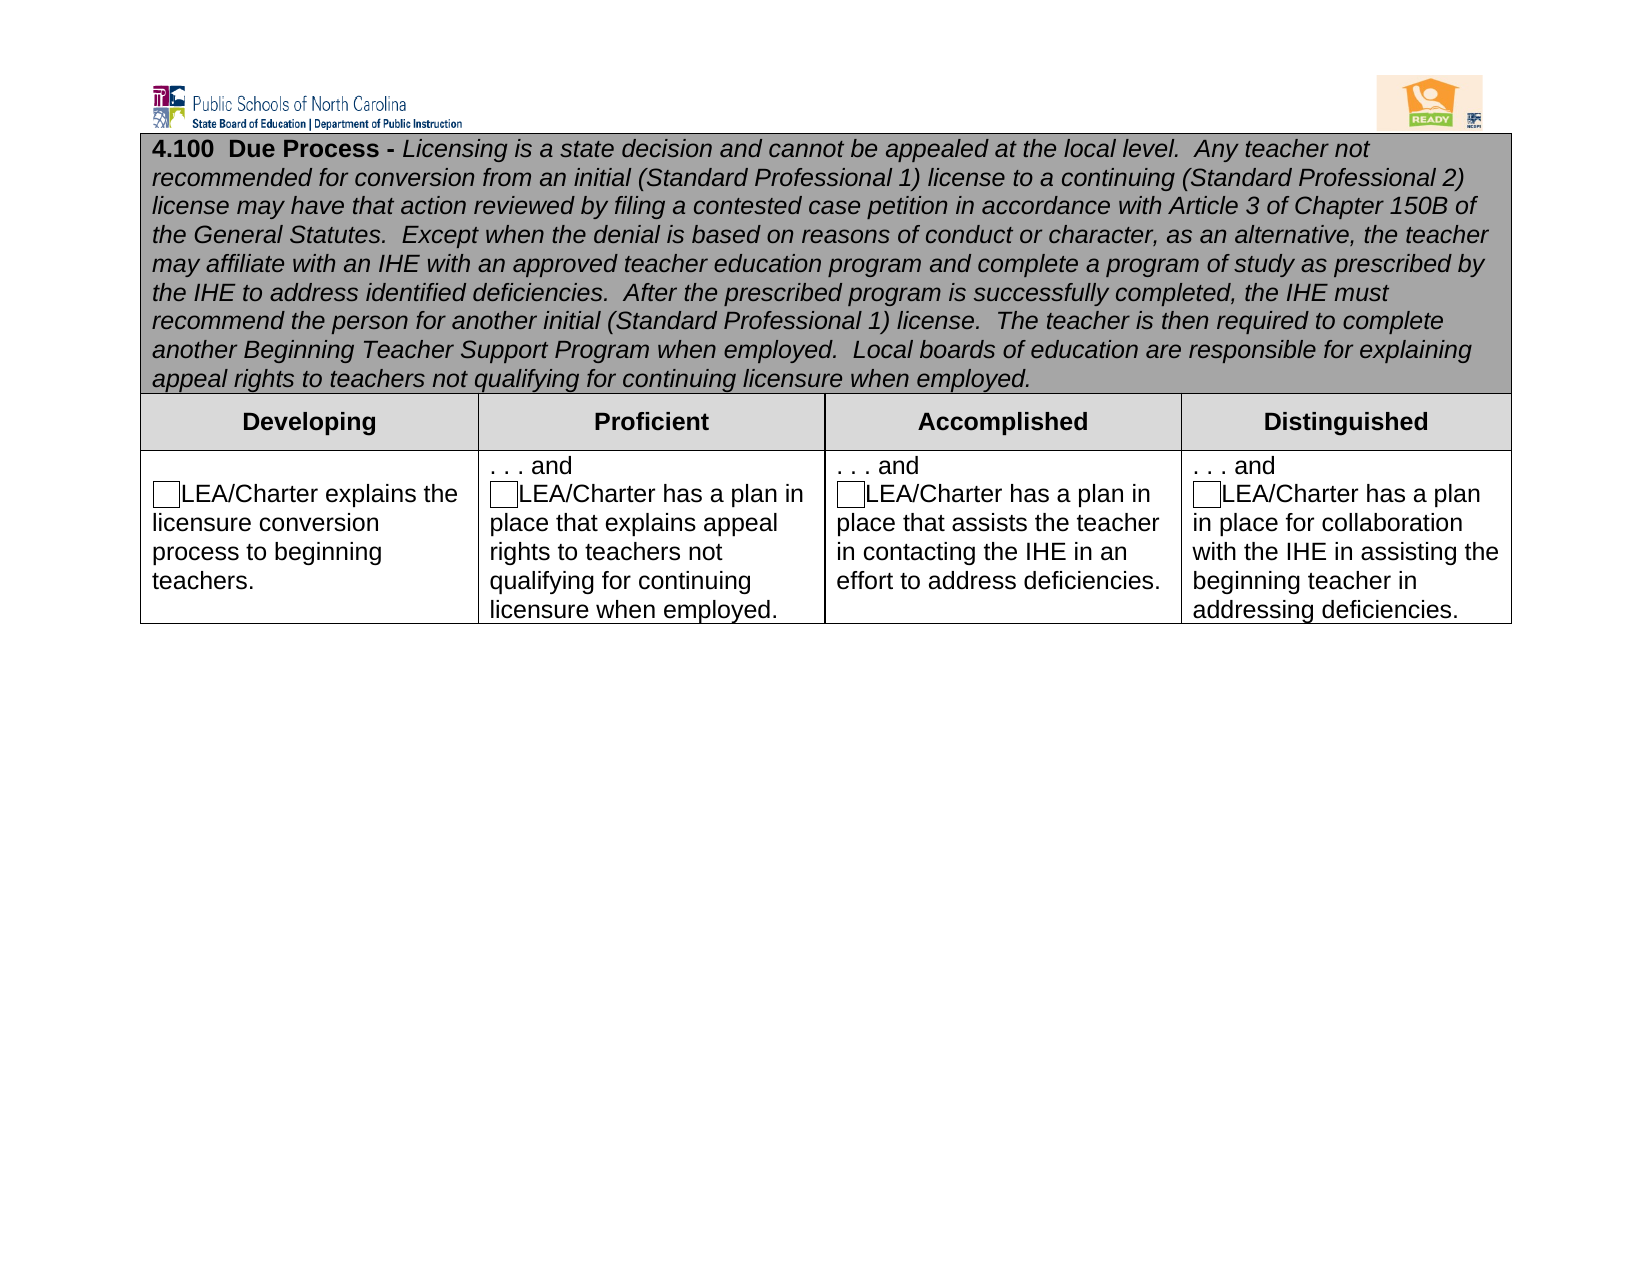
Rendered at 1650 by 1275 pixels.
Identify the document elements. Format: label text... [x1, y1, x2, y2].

table_cell Proficient [479, 394, 824, 450]
table_cell . . . and LEA/Charter has a plan in place that explains appeal rights to teachers not qualifying for continuing licensure when employed. [479, 451, 824, 623]
table_cell Accomplished [826, 394, 1181, 450]
table_cell . . . and LEA/Charter has a plan in place that assists the teacher in contacting the IHE in an effort to address deficiencies. [826, 451, 1181, 623]
table_cell . . . and LEA/Charter has a plan in place for collaboration with the IHE in assisting the beginning teacher in addressing deficiencies. [1182, 451, 1511, 623]
table_cell Developing [141, 394, 478, 450]
table_cell LEA/Charter explains the licensure conversion process to beginning teachers. [141, 451, 478, 623]
table_header 4.100 Due Process - Licensing is a state decision and cannot be appealed at the local level. Any teacher not recommended for conversion from an initial (Standard Professional 1) license to a continuing (Standard Professional 2) license may have that action reviewed by filing a contested case petition in accordance with Article 3 of Chapter 150B of the General Statutes. Except when the denial is based on reasons of conduct or character, as an alternative, the teacher may affiliate with an IHE with an approved teacher education program and complete a program of study as prescribed by the IHE to address identified deficiencies. After the prescribed program is successfully completed, the IHE must recommend the person for another initial (Standard Professional 1) license. The teacher is then required to complete another Beginning Teacher Support Program when employed. Local boards of education are responsible for explaining appeal rights to teachers not qualifying for continuing licensure when employed. [141, 134, 1511, 393]
picture [150, 81, 464, 133]
table_cell Distinguished [1182, 394, 1511, 450]
picture [1376, 75, 1483, 133]
